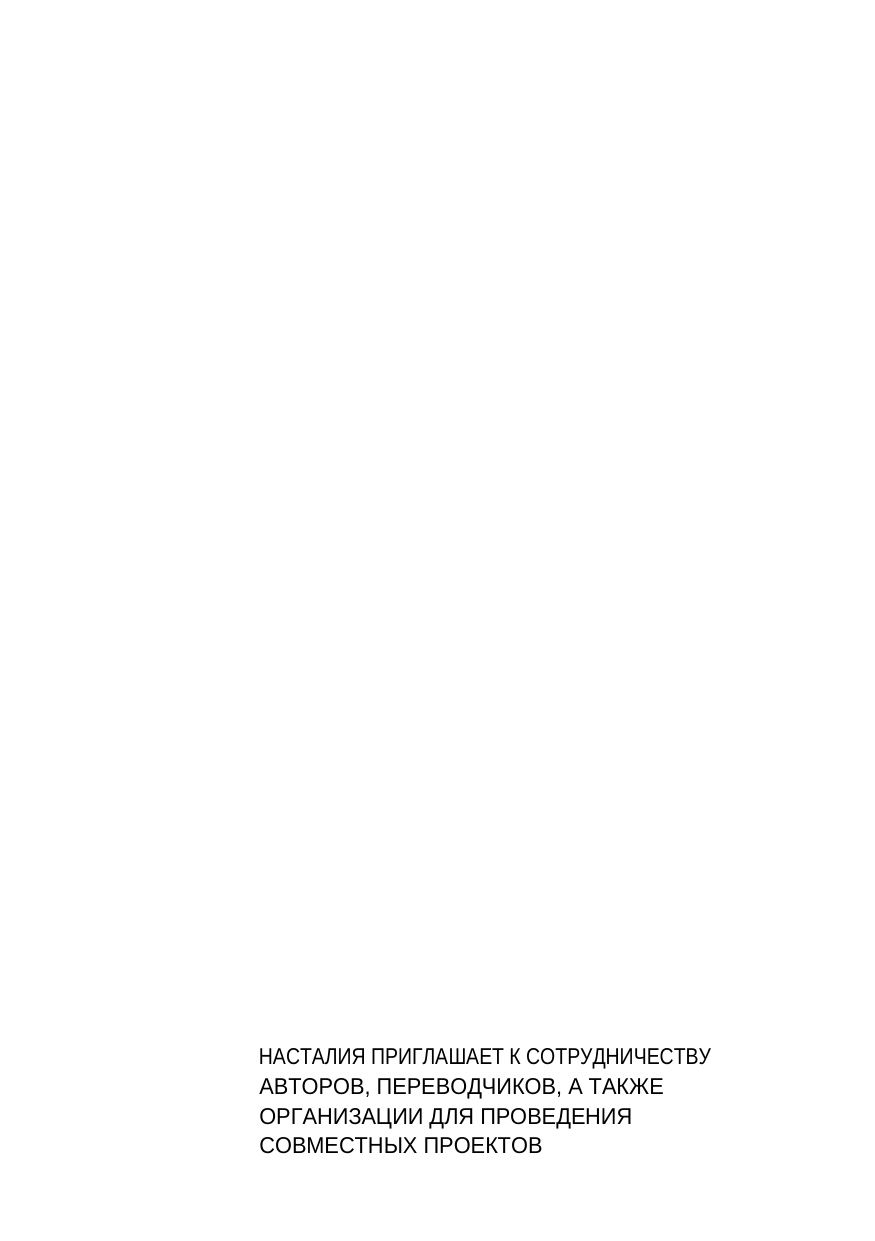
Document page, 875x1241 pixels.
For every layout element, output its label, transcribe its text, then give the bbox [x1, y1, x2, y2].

text НАСТАЛИЯ ПРИГЛАШАЕТ К СОТРУДНИЧЕСТВУ АВТОРОВ, ПЕРЕВОДЧИКОВ, А ТАКЖЕ ОРГАНИЗАЦИИ ДЛЯ ПРОВЕДЕНИЯ СОВМЕСТНЫХ ПРОЕКТОВ [259, 1043, 745, 1159]
